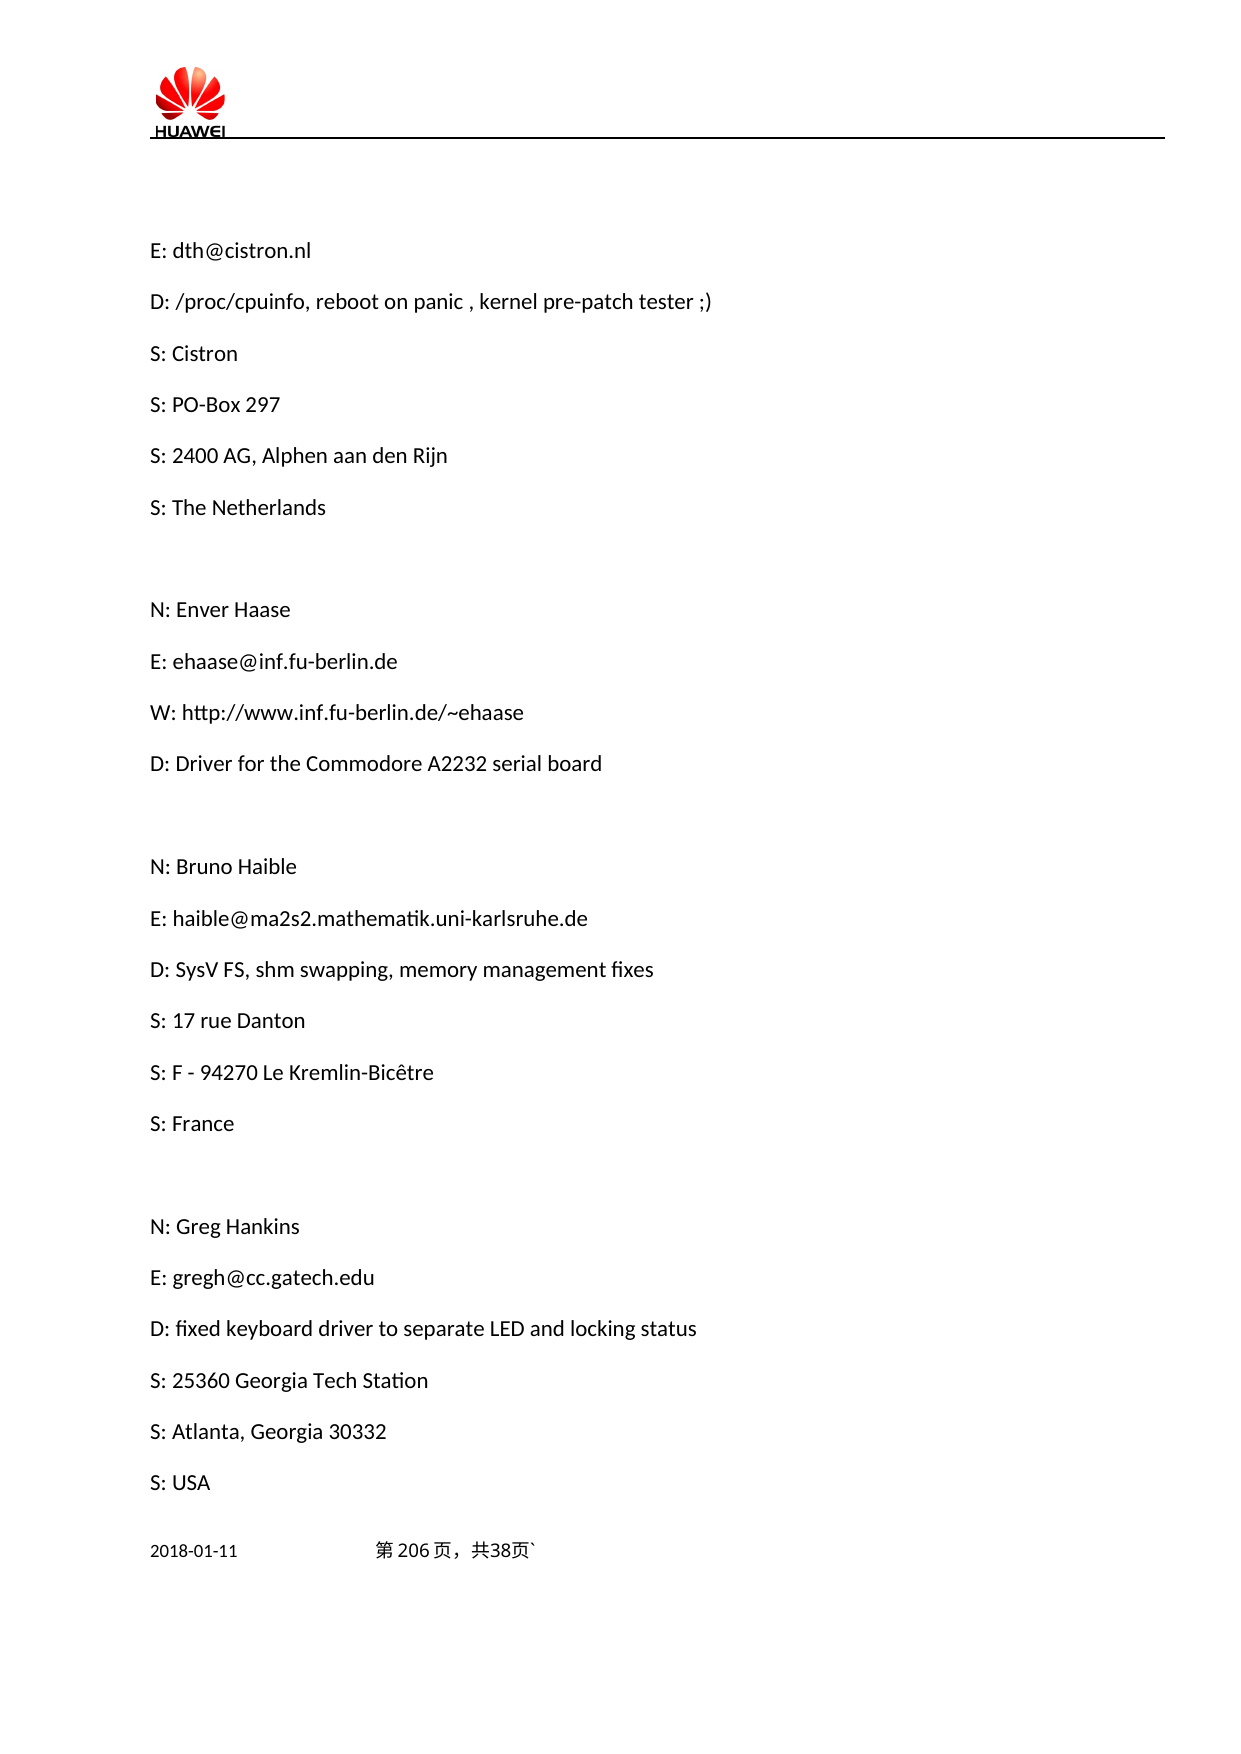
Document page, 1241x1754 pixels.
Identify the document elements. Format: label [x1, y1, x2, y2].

picture [156, 67, 225, 137]
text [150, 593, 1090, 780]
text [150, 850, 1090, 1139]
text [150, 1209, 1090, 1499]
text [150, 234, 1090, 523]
